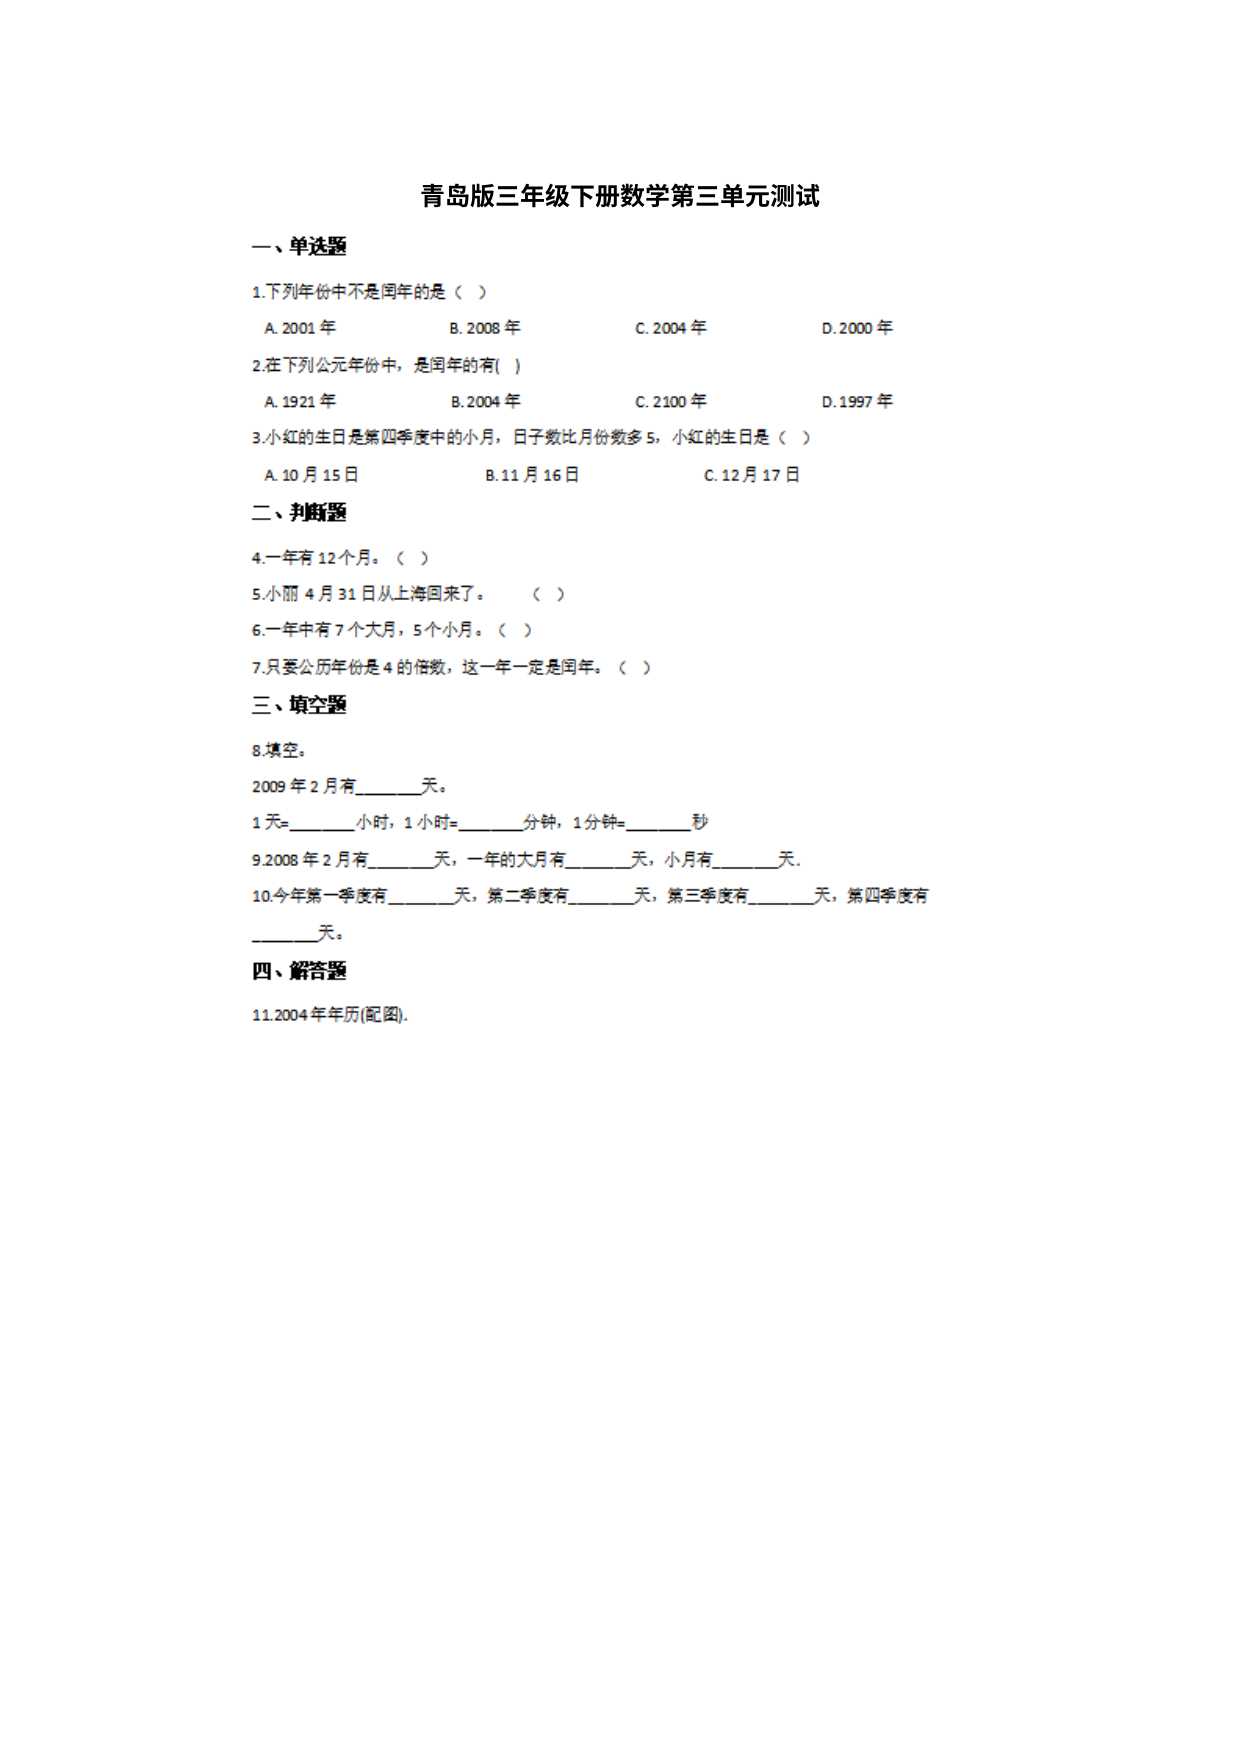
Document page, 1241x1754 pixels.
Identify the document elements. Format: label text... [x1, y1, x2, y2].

text 青岛版三年级下册数学第三单元测试 [187, 162, 1053, 227]
picture [221, 227, 1019, 1049]
